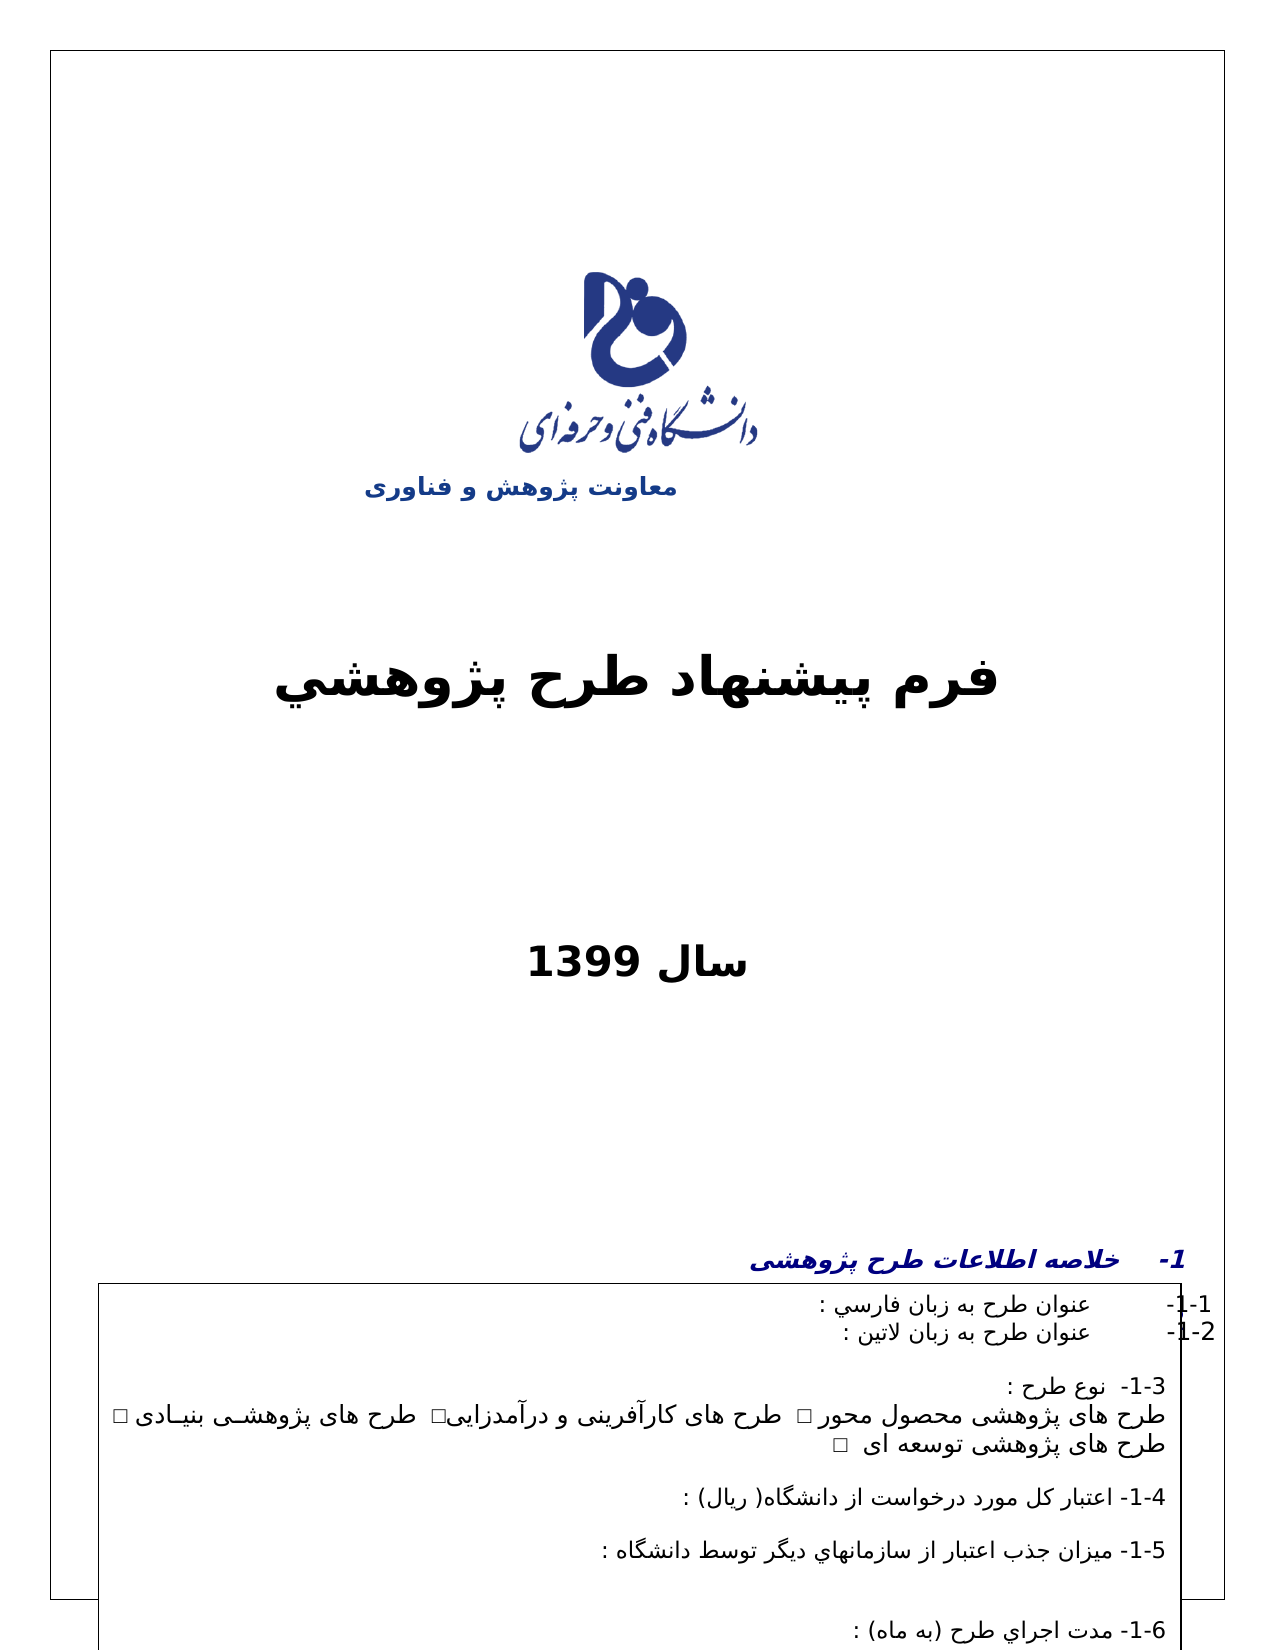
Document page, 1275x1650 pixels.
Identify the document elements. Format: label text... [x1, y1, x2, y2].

list خلاصه اطلاعات طرح پژوهشی [118, 1245, 1157, 1274]
text سال 1399 [118, 938, 1157, 987]
subtitle فرم پيشنهاد طرح پژوهشي [118, 645, 1157, 708]
picture [506, 261, 769, 463]
